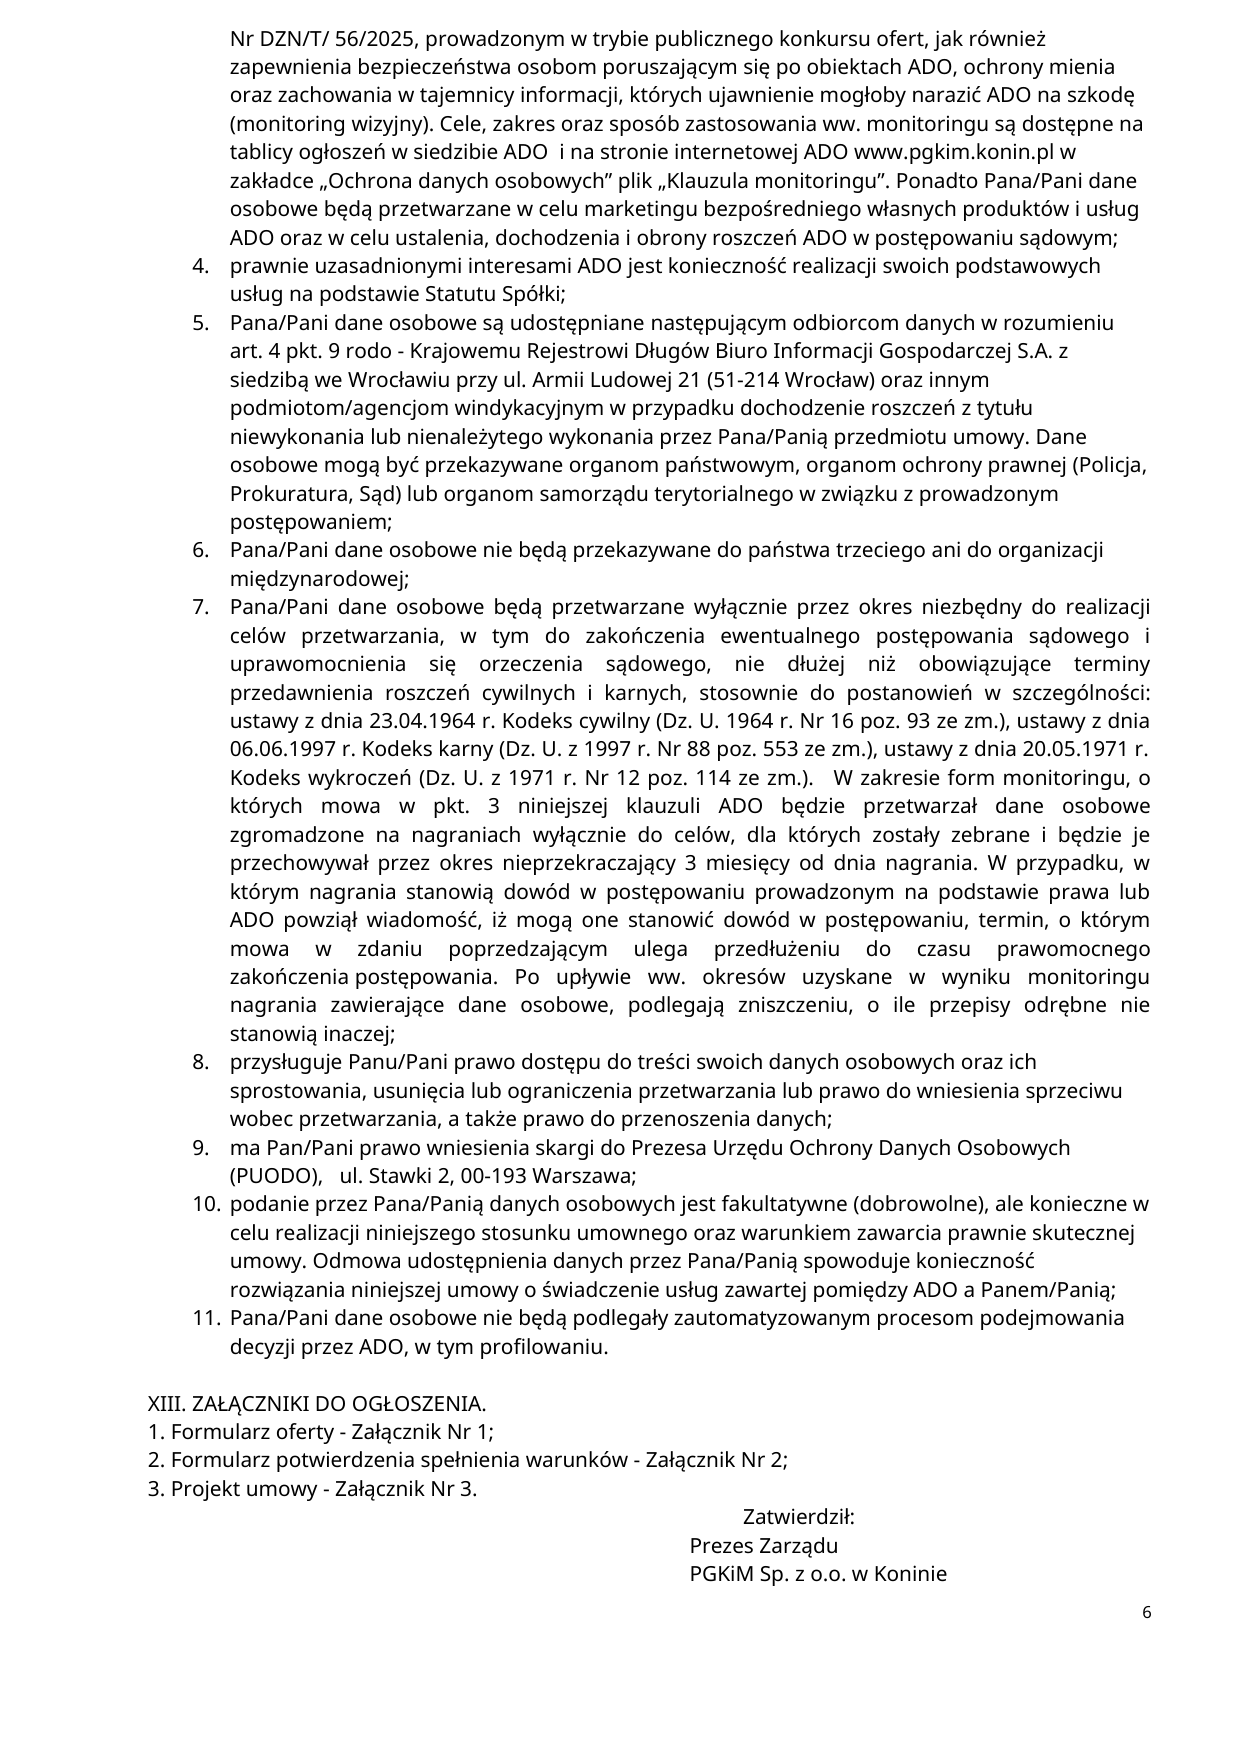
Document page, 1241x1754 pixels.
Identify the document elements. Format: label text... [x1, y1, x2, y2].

list podanie przez Pana/Panią danych osobowych jest fakultatywne (dobrowolne), ale konieczne w celu realizacji niniejszego stosunku umownego oraz warunkiem zawarcia prawnie skutecznej umowy. Odmowa udostępnienia danych przez Pana/Panią spowoduje konieczność rozwiązania niniejszej umowy o świadczenie usług zawartej pomiędzy ADO a Panem/Panią; [192, 1189, 1152, 1303]
list prawnie uzasadnionymi interesami ADO jest konieczność realizacji swoich podstawowych usług na podstawie Statutu Spółki; [192, 251, 1152, 308]
text PGKiM Sp. z o.o. w Koninie [148, 1559, 1152, 1588]
text 3. Projekt umowy - Załącznik Nr 3. [148, 1474, 1152, 1502]
text 1. Formularz oferty - Załącznik Nr 1; [148, 1417, 1152, 1446]
list Pana/Pani dane osobowe będą przetwarzane wyłącznie przez okres niezbędny do realizacji celów przetwarzania, w tym do zakończenia ewentualnego postępowania sądowego i uprawomocnienia się orzeczenia sądowego, nie dłużej niż obowiązujące terminy przedawnienia roszczeń cywilnych i karnych, stosownie do postanowień w szczególności: ustawy z dnia 23.04.1964 r. Kodeks cywilny (Dz. U. 1964 r. Nr 16 poz. 93 ze zm.), ustawy z dnia 06.06.1997 r. Kodeks karny (Dz. U. z 1997 r. Nr 88 poz. 553 ze zm.), ustawy z dnia 20.05.1971 r. Kodeks wykroczeń (Dz. U. z 1971 r. Nr 12 poz. 114 ze zm.). W zakresie form monitoringu, o których mowa w pkt. 3 niniejszej klauzuli ADO będzie przetwarzał dane osobowe zgromadzone na nagraniach wyłącznie do celów, dla których zostały zebrane i będzie je przechowywał przez okres nieprzekraczający 3 miesięcy od dnia nagrania. W przypadku, w którym nagrania stanowią dowód w postępowaniu prowadzonym na podstawie prawa lub ADO powziął wiadomość, iż mogą one stanowić dowód w postępowaniu, termin, o którym mowa w zdaniu poprzedzającym ulega przedłużeniu do czasu prawomocnego zakończenia postępowania. Po upływie ww. okresów uzyskane w wyniku monitoringu nagrania zawierające dane osobowe, podlegają zniszczeniu, o ile przepisy odrębne nie stanowią inaczej; [192, 592, 1152, 1047]
list ma Pan/Pani prawo wniesienia skargi do Prezesa Urzędu Ochrony Danych Osobowych (PUODO), ul. Stawki 2, 00-193 Warszawa; [192, 1133, 1152, 1189]
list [192, 24, 1152, 251]
list Pana/Pani dane osobowe nie będą przekazywane do państwa trzeciego ani do organizacji międzynarodowej; [192, 536, 1152, 592]
text 2. Formularz potwierdzenia spełnienia warunków - Załącznik Nr 2; [148, 1446, 1152, 1474]
text Prezes Zarządu [148, 1531, 1152, 1559]
text Zatwierdził: [148, 1502, 1152, 1531]
text XIII. ZAŁĄCZNIKI DO OGŁOSZENIA. [148, 1389, 1152, 1417]
list przysługuje Panu/Pani prawo dostępu do treści swoich danych osobowych oraz ich sprostowania, usunięcia lub ograniczenia przetwarzania lub prawo do wniesienia sprzeciwu wobec przetwarzania, a także prawo do przenoszenia danych; [192, 1047, 1152, 1133]
list Pana/Pani dane osobowe nie będą podlegały zautomatyzowanym procesom podejmowania decyzji przez ADO, w tym profilowaniu. [192, 1303, 1152, 1360]
list Pana/Pani dane osobowe są udostępniane następującym odbiorcom danych w rozumieniu art. 4 pkt. 9 rodo - Krajowemu Rejestrowi Długów Biuro Informacji Gospodarczej S.A. z siedzibą we Wrocławiu przy ul. Armii Ludowej 21 (51-214 Wrocław) oraz innym podmiotom/agencjom windykacyjnym w przypadku dochodzenie roszczeń z tytułu niewykonania lub nienależytego wykonania przez Pana/Panią przedmiotu umowy. Dane osobowe mogą być przekazywane organom państwowym, organom ochrony prawnej (Policja, Prokuratura, Sąd) lub organom samorządu terytorialnego w związku z prowadzonym postępowaniem; [192, 308, 1152, 536]
